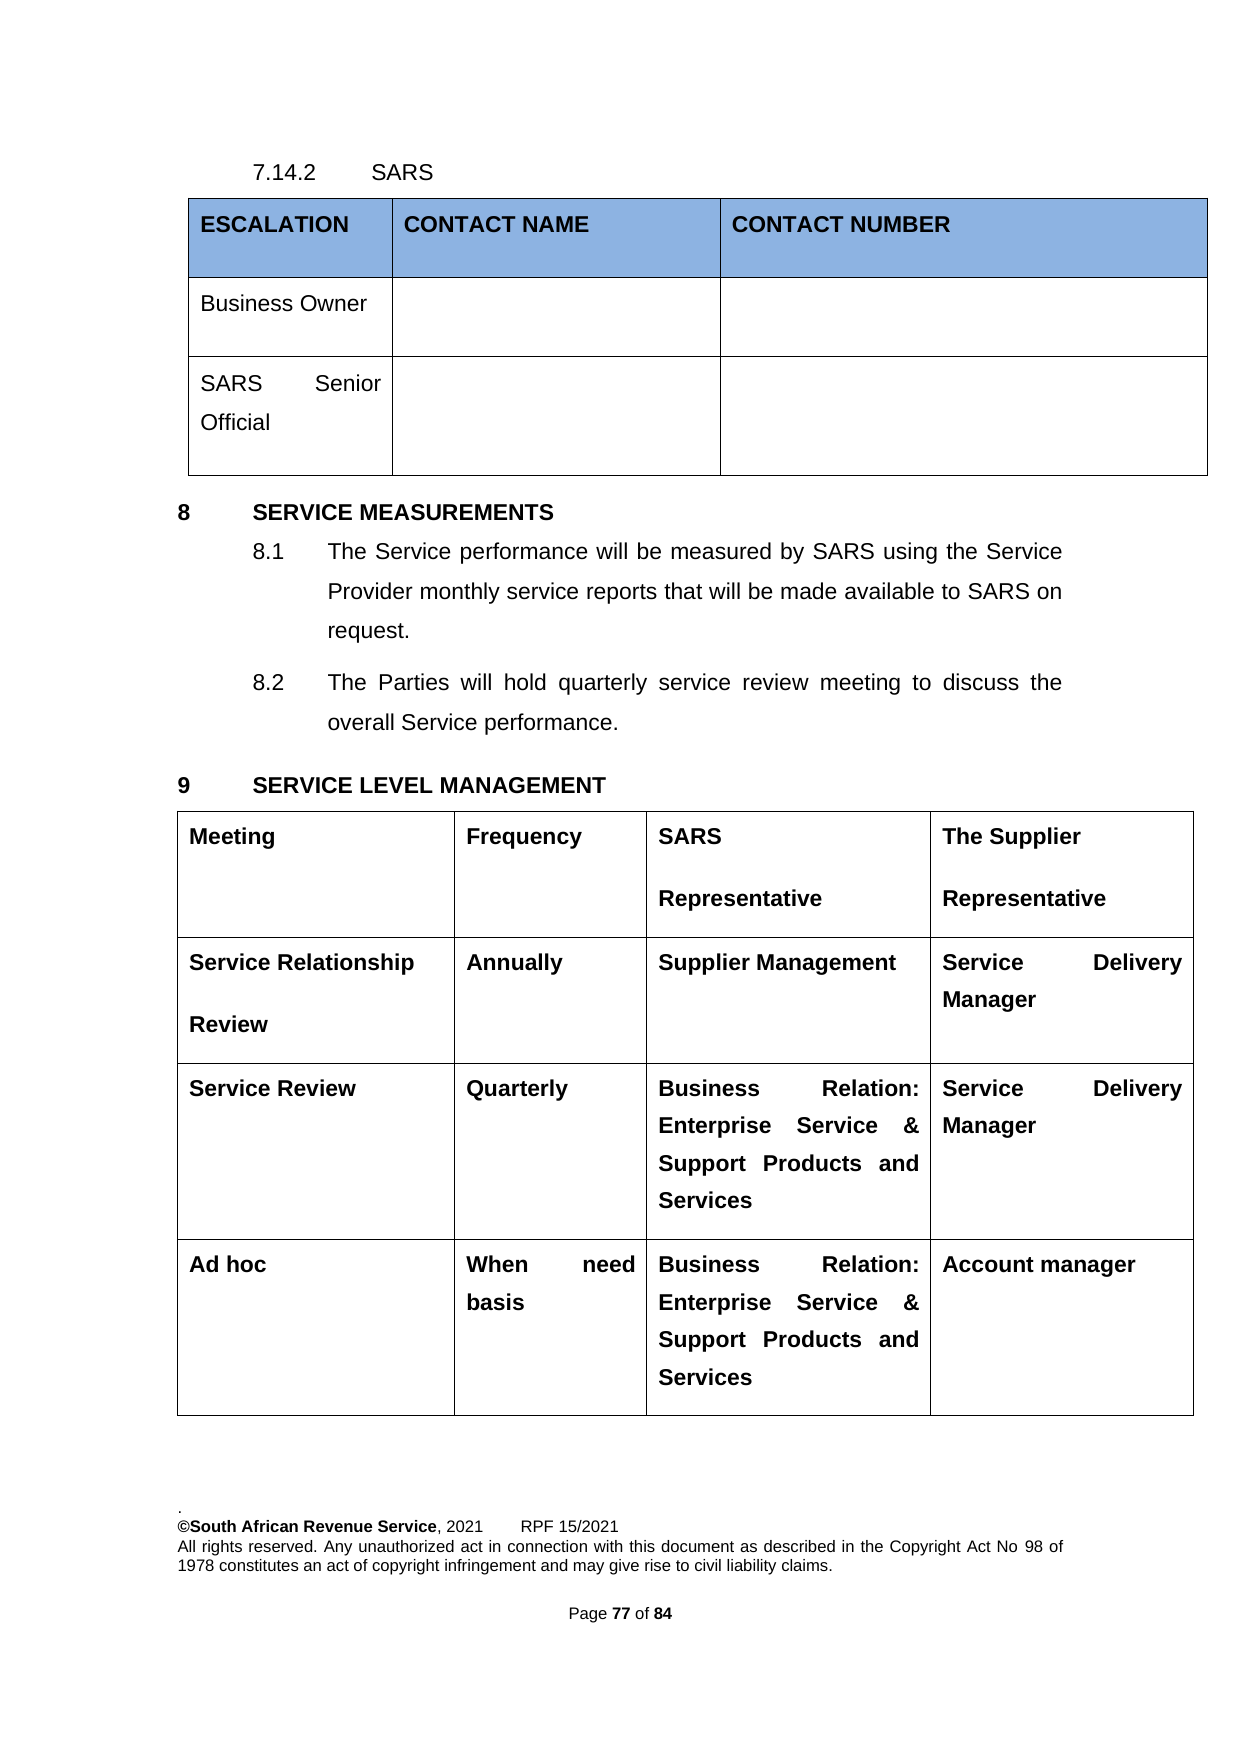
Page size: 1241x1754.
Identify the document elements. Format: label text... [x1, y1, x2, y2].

table_cell [721, 357, 1207, 475]
table_cell [393, 357, 720, 475]
table_cell When need basis [455, 1240, 646, 1415]
list SARS [252, 148, 1063, 185]
list The Parties will hold quarterly service review meeting to discuss the overall Service performance. [252, 669, 1063, 735]
table_header SARS Representative [647, 812, 930, 937]
list SERVICE LEVEL MANAGEMENT [177, 761, 1063, 798]
table_cell Account manager [931, 1240, 1193, 1415]
table_cell Service Relationship Review [178, 938, 454, 1063]
table_header Escalation [189, 199, 392, 277]
table_cell Quarterly [455, 1064, 646, 1239]
list SERVICE MEASUREMENTS [177, 488, 1063, 526]
table_cell Ad hoc [178, 1240, 454, 1415]
table_cell Supplier Management [647, 938, 930, 1063]
table_cell Service Delivery Manager [931, 938, 1193, 1063]
table_cell Business Relation: Enterprise Service & Support Products and Services [647, 1064, 930, 1239]
table_cell SARS Senior Official [189, 357, 392, 475]
list The Service performance will be measured by SARS using the Service Provider monthly service reports that will be made available to SARS on request. [252, 538, 1063, 643]
table_cell Service Review [178, 1064, 454, 1239]
table_cell Business Relation: Enterprise Service & Support Products and Services [647, 1240, 930, 1415]
table_cell [721, 278, 1207, 356]
table_cell [393, 278, 720, 356]
table_cell Service Delivery Manager [931, 1064, 1193, 1239]
table_header The Supplier Representative [931, 812, 1193, 937]
table_cell Annually [455, 938, 646, 1063]
table_cell Business Owner [189, 278, 392, 356]
table_header Contact Number [721, 199, 1207, 277]
table_header Contact Name [393, 199, 720, 277]
table_header Meeting [178, 812, 454, 937]
table_header Frequency [455, 812, 646, 937]
